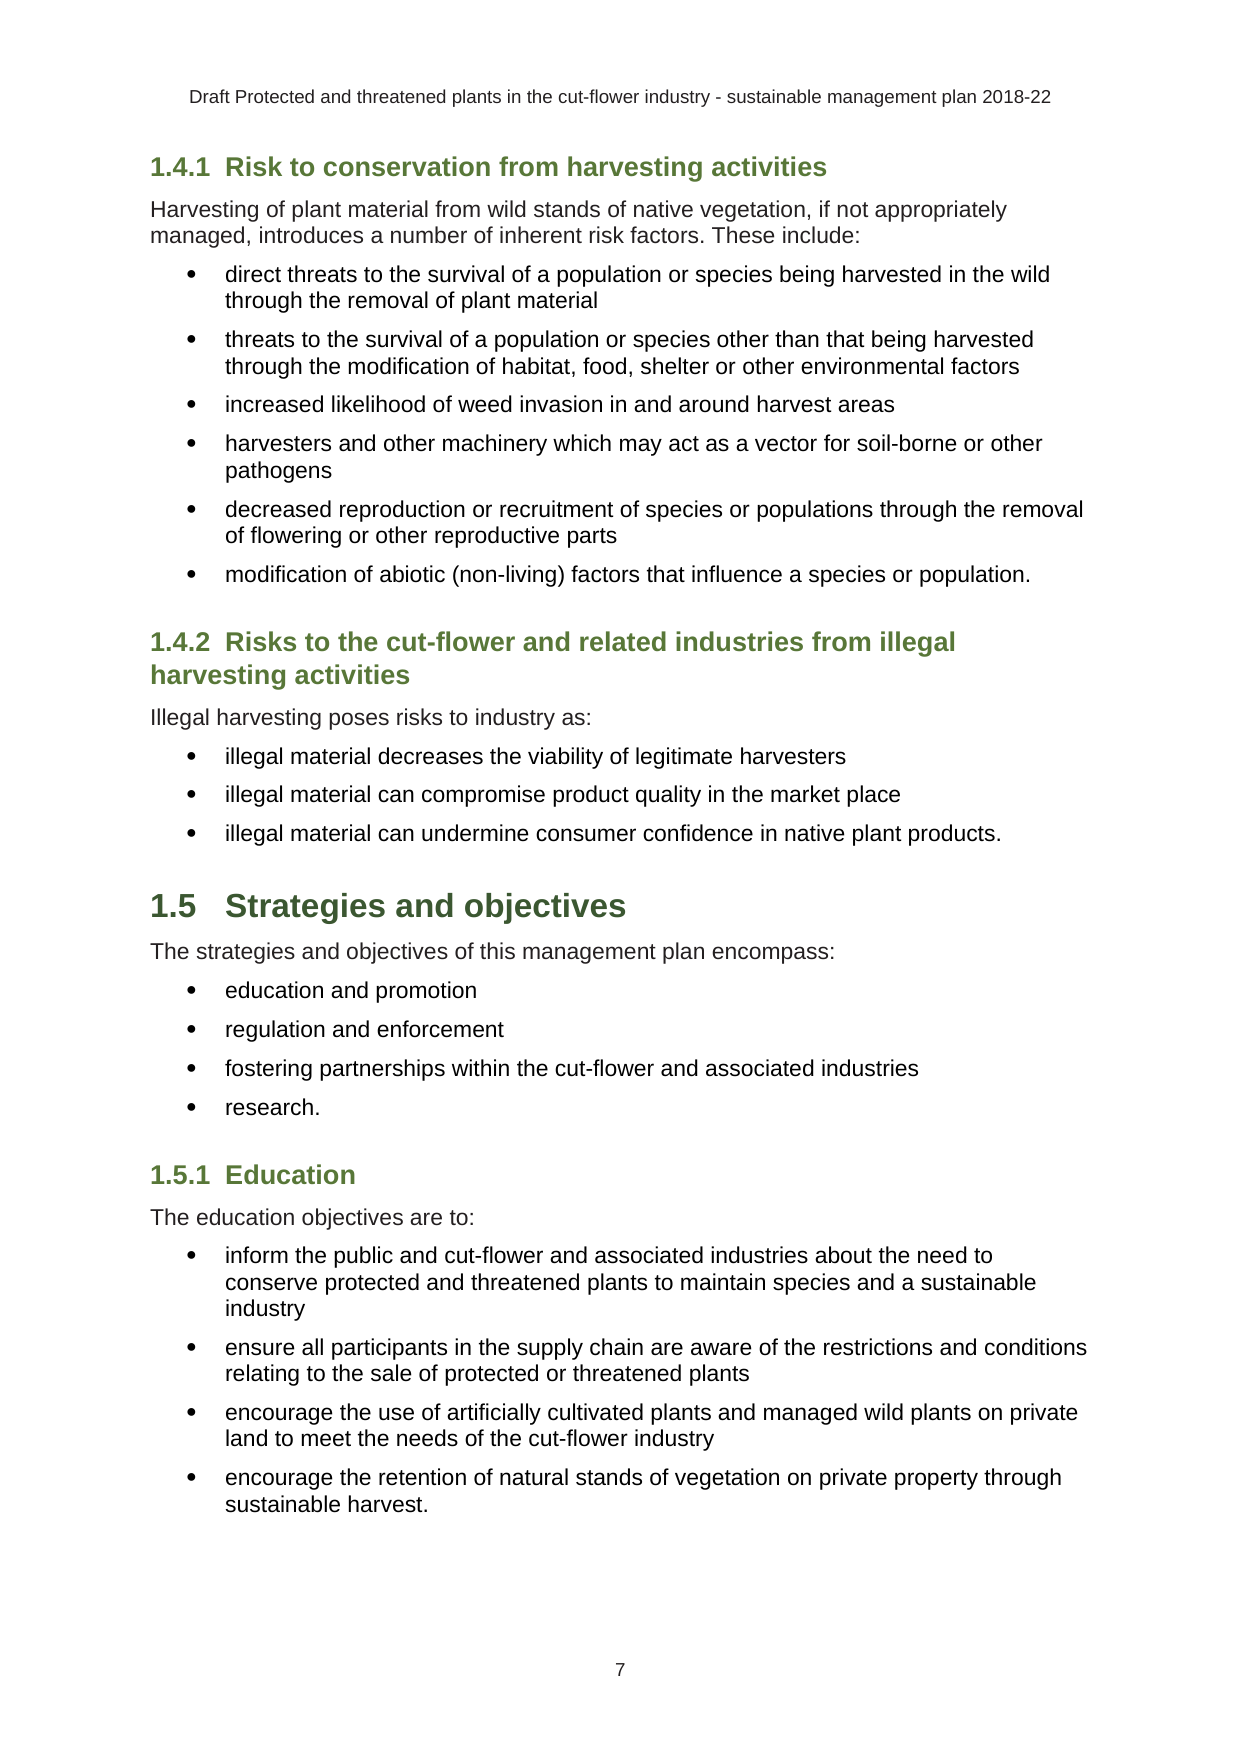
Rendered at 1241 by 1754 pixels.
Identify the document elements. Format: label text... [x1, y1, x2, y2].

list illegal material can undermine consumer confidence in native plant products. [187, 820, 1090, 847]
subtitle 1.4.1 Risk to conservation from harvesting activities [150, 150, 1090, 183]
list decreased reproduction or recruitment of species or populations through the removal of flowering or other reproductive parts [187, 496, 1090, 548]
text The education objectives are to: [150, 1203, 1090, 1230]
list fostering partnerships within the cut-flower and associated industries [187, 1055, 1090, 1081]
list education and promotion [187, 977, 1090, 1003]
list increased likelihood of weed invasion in and around harvest areas [187, 391, 1090, 418]
text Illegal harvesting poses risks to industry as: [150, 704, 1090, 730]
list ensure all participants in the supply chain are aware of the restrictions and conditions relating to the sale of protected or threatened plants [187, 1334, 1090, 1387]
subtitle 1.5 Strategies and objectives [150, 884, 1090, 926]
list illegal material decreases the viability of legitimate harvesters [187, 743, 1090, 769]
list modification of abiotic (non-living) factors that influence a species or population. [187, 561, 1090, 587]
list encourage the use of artificially cultivated plants and managed wild plants on private land to meet the needs of the cut-flower industry [187, 1399, 1090, 1452]
text The strategies and objectives of this management plan encompass: [150, 938, 1090, 965]
subtitle 1.4.2 Risks to the cut-flower and related industries from illegal harvesting activities [150, 624, 1090, 691]
list inform the public and cut-flower and associated industries about the need to conserve protected and threatened plants to maintain species and a sustainable industry [187, 1242, 1090, 1321]
list harvesters and other machinery which may act as a vector for soil-borne or other pathogens [187, 430, 1090, 483]
list threats to the survival of a population or species other than that being harvested through the modification of habitat, food, shelter or other environmental factors [187, 326, 1090, 379]
list encourage the retention of natural stands of vegetation on private property through sustainable harvest. [187, 1464, 1090, 1517]
text Harvesting of plant material from wild stands of native vegetation, if not appropriately managed, introduces a number of inherent risk factors. These include: [150, 196, 1090, 248]
list illegal material can compromise product quality in the market place [187, 781, 1090, 808]
list direct threats to the survival of a population or species being harvested in the wild through the removal of plant material [187, 261, 1090, 314]
list research. [187, 1094, 1090, 1120]
subtitle 1.5.1 Education [150, 1158, 1090, 1191]
list regulation and enforcement [187, 1016, 1090, 1042]
